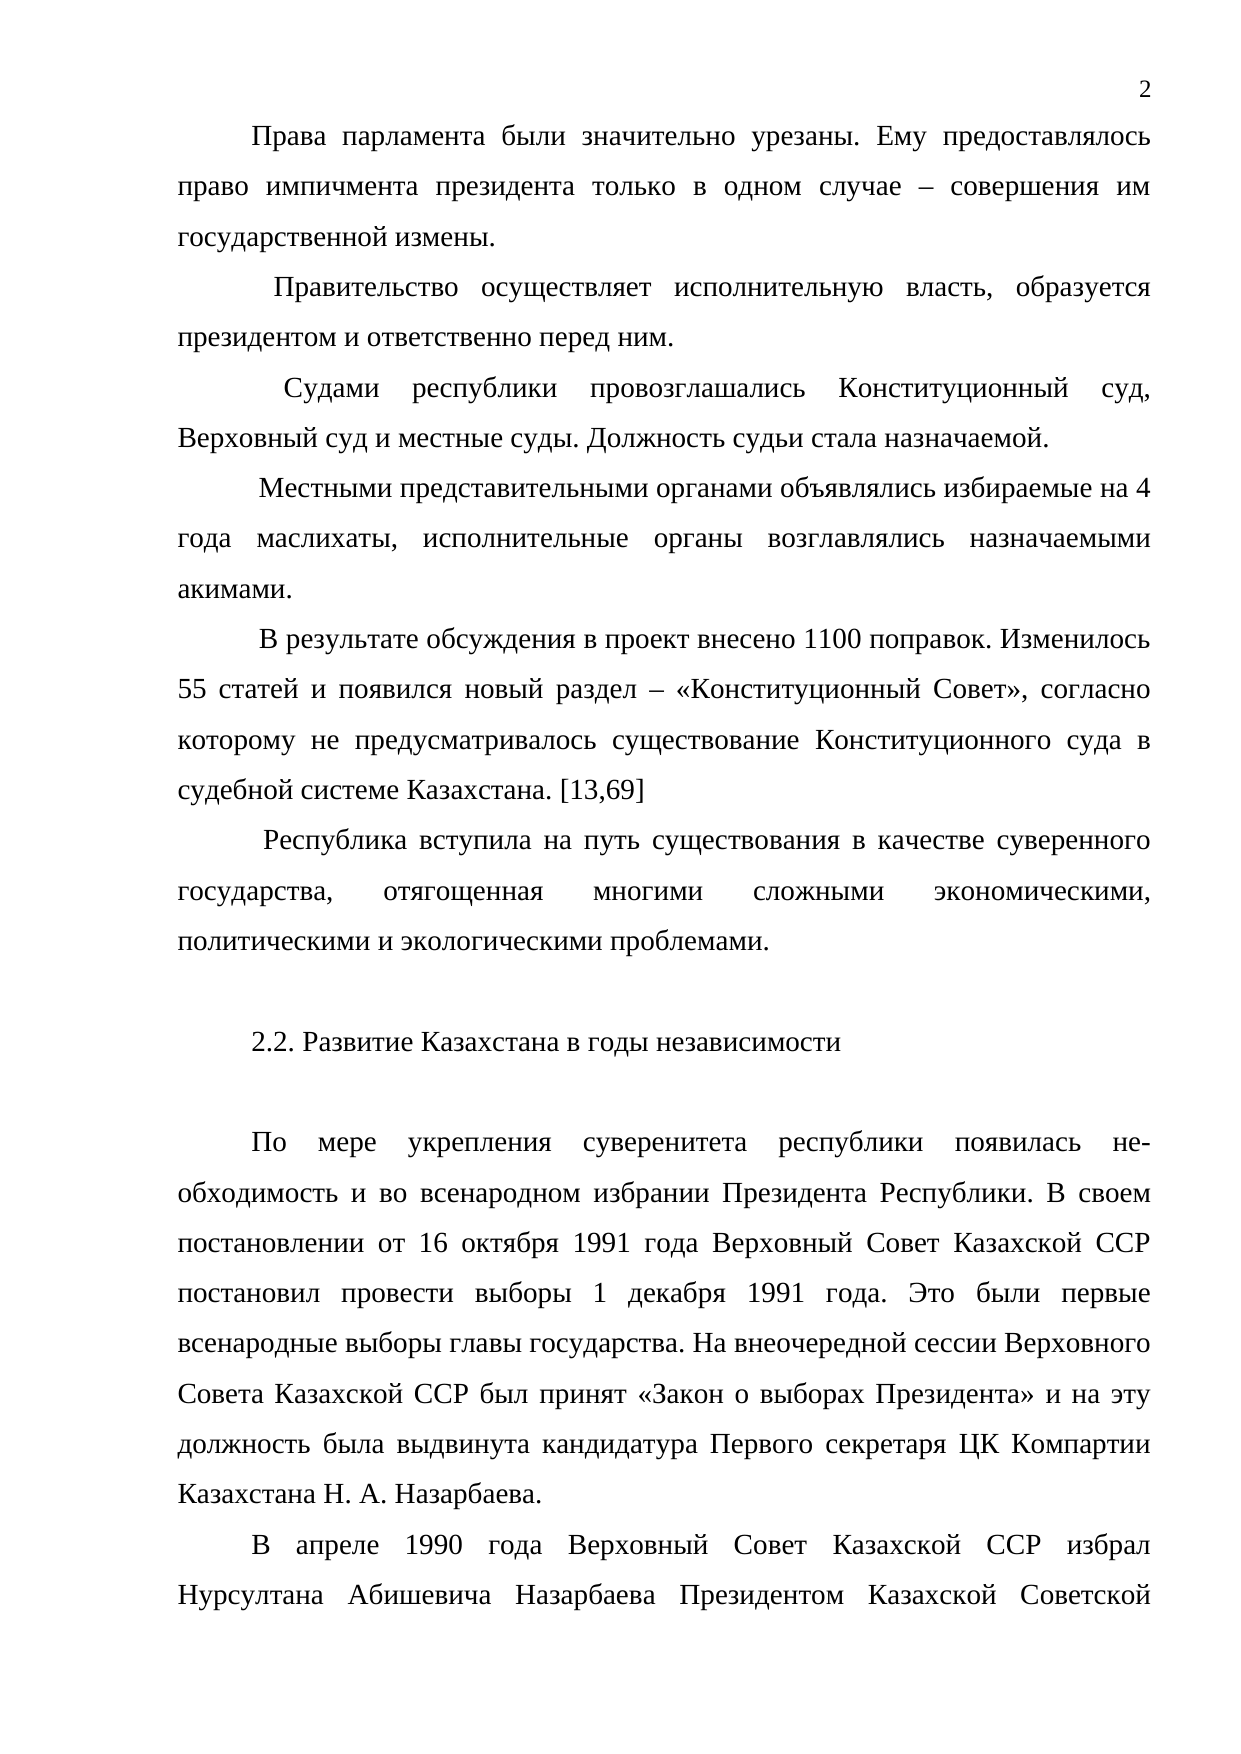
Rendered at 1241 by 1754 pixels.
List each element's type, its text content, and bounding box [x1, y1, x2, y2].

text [177, 1527, 1152, 1611]
text Республика вступила на путь существования в качестве суверенного государства, отягощенная многими сложными экономическими, политическими и экологическими проблемами. [177, 822, 1152, 957]
text Местными представительными органами объявлялись избираемые на 4 года маслихаты, исполнительные органы возглавлялись назначаемыми акимами. [177, 470, 1152, 604]
text По мере укрепления суверенитета республики появилась не-обходимость и во всенародном избрании Президента Республики. В своем постановлении от 16 октября 1991 года Верховный Совет Казахской ССР постановил провести выборы 1 декабря 1991 года. Это были первые всенародные выборы главы государства. На внеочередной сессии Верховного Совета Казахской ССР был принят «Закон о выборах Президента» и на эту должность была выдвинута кандидатура Первого секретаря ЦК Компартии Казахстана Н. А. Назарбаева. [177, 1124, 1152, 1510]
text Права парламента были значительно урезаны. Ему предоставлялось право импичмента президента только в одном случае – совершения им государственной измены. [177, 118, 1152, 252]
text Судами республики провозглашались Конституционный суд, Верховный суд и местные суды. Должность судьи стала назначаемой. [177, 370, 1152, 453]
text В результате обсуждения в проект внесено 1100 поправок. Изменилось 55 статей и появился новый раздел – «Конституционный Совет», согласно которому не предусматривалось существование Конституционного суда в судебной системе Казахстана. [13,69] [177, 621, 1152, 806]
subtitle 2.2. Развитие Казахстана в годы независимости [177, 1024, 1152, 1057]
text Правительство осуществляет исполнительную власть, образуется президентом и ответственно перед ним. [177, 269, 1152, 353]
